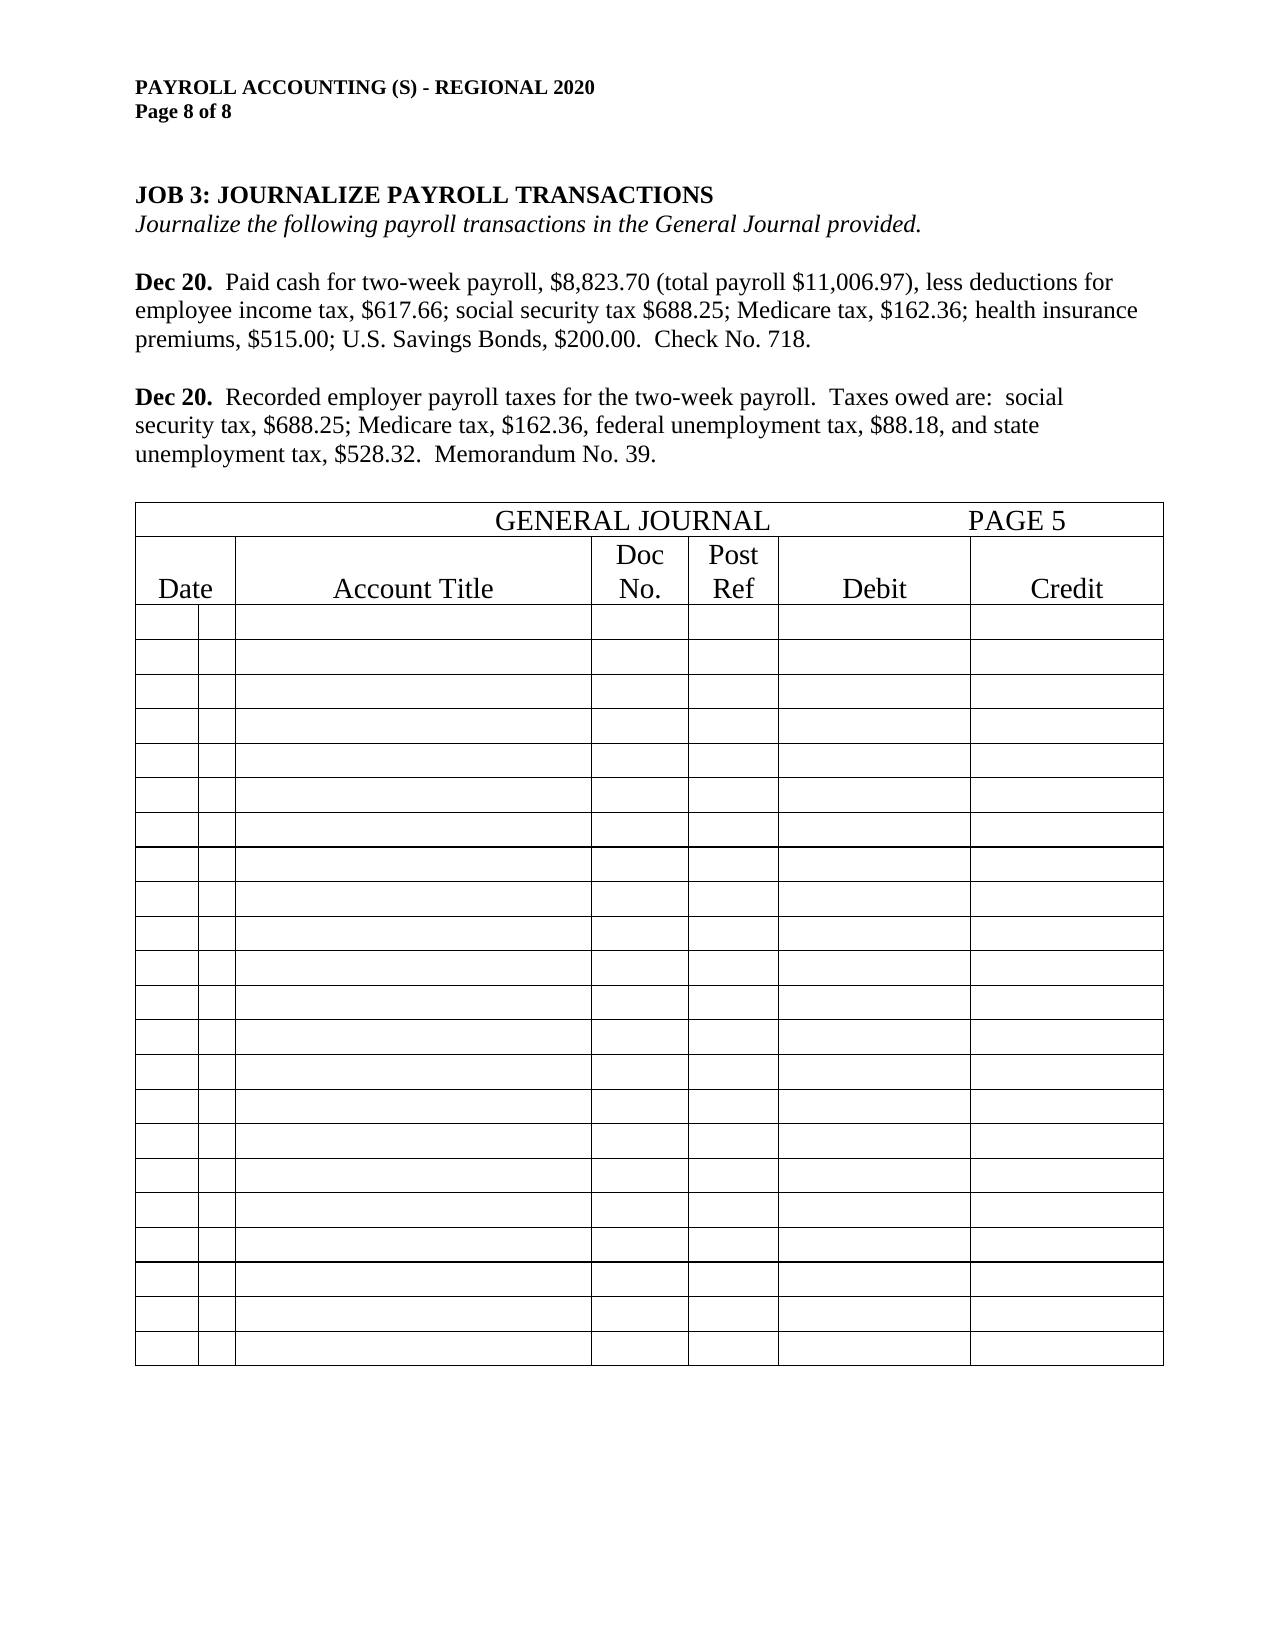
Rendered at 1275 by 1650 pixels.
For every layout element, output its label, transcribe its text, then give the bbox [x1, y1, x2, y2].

table_cell [971, 640, 1163, 673]
table_cell [136, 640, 198, 673]
table_cell [971, 917, 1163, 950]
table_cell [199, 1090, 235, 1123]
table_cell [592, 1090, 688, 1123]
table_cell Debit [779, 537, 970, 604]
table_cell [236, 1020, 591, 1054]
table_cell [779, 1159, 970, 1192]
table_cell [971, 1055, 1163, 1088]
table_cell [971, 1193, 1163, 1227]
table_cell [971, 951, 1163, 985]
table_cell [199, 1193, 235, 1227]
table_cell [689, 951, 778, 985]
table_cell [779, 1193, 970, 1227]
table_cell [592, 744, 688, 777]
table_cell Post Ref [689, 537, 778, 604]
table_cell [199, 1055, 235, 1088]
table_cell [199, 1124, 235, 1158]
table_cell [199, 1332, 235, 1365]
table_cell [199, 986, 235, 1019]
table_cell [971, 848, 1163, 881]
table_cell [136, 1263, 198, 1296]
table_cell [199, 1228, 235, 1261]
table_cell [971, 813, 1163, 846]
table_cell [236, 813, 591, 846]
table_cell [236, 917, 591, 950]
table_cell [689, 882, 778, 916]
text Dec 20. Recorded employer payroll taxes for the two-week payroll. Taxes owed are: social security tax, $688.25; Medicare tax, $162.36, federal unemployment tax, $88.18, and state unemployment tax, $528.32. Memorandum No. 39. [135, 382, 1140, 468]
table_cell [971, 1263, 1163, 1296]
table_cell [689, 917, 778, 950]
text Journalize the following payroll transactions in the General Journal provided. [135, 209, 1140, 238]
table_cell [199, 709, 235, 743]
table_cell [592, 951, 688, 985]
table_cell [592, 1193, 688, 1227]
table_cell [136, 813, 198, 846]
table_cell [689, 744, 778, 777]
table_cell [136, 1228, 198, 1261]
table_cell [689, 1297, 778, 1331]
table_cell [592, 1263, 688, 1296]
table_cell [971, 1297, 1163, 1331]
table_cell [592, 640, 688, 673]
table_cell [779, 675, 970, 708]
table_cell [971, 1020, 1163, 1054]
table_cell [236, 1055, 591, 1088]
table_cell [592, 1228, 688, 1261]
table_cell Date [136, 537, 235, 604]
table_cell [136, 1020, 198, 1054]
table_cell [779, 640, 970, 673]
table_cell [136, 1159, 198, 1192]
table_cell [236, 1159, 591, 1192]
table_cell [971, 986, 1163, 1019]
table_cell [136, 917, 198, 950]
table_cell [236, 951, 591, 985]
table_cell [199, 1020, 235, 1054]
table_cell [779, 605, 970, 639]
table_cell [971, 1159, 1163, 1192]
table_cell [689, 1263, 778, 1296]
table_cell [689, 1090, 778, 1123]
table_header GENERAL JOURNAL PAGE 5 [136, 503, 1163, 536]
table_cell [136, 605, 198, 639]
table_cell [689, 1228, 778, 1261]
table_cell [199, 882, 235, 916]
table_cell [971, 1332, 1163, 1365]
table_cell [971, 882, 1163, 916]
table_cell [136, 882, 198, 916]
table_cell [199, 848, 235, 881]
table_cell [236, 1332, 591, 1365]
table_cell [779, 1055, 970, 1088]
table_cell [779, 1297, 970, 1331]
table_cell [136, 1332, 198, 1365]
table_cell [199, 1263, 235, 1296]
table_cell [779, 1090, 970, 1123]
table_cell [971, 744, 1163, 777]
table_cell [971, 1124, 1163, 1158]
table_cell [136, 778, 198, 812]
table_cell [199, 640, 235, 673]
table_cell [236, 1297, 591, 1331]
table_cell [592, 1332, 688, 1365]
table_cell [779, 813, 970, 846]
table_cell [199, 813, 235, 846]
table_cell [199, 917, 235, 950]
table_cell [199, 675, 235, 708]
table_cell [779, 917, 970, 950]
table_cell Doc No. [592, 537, 688, 604]
table_cell [971, 1090, 1163, 1123]
table_cell [199, 1297, 235, 1331]
table_cell [779, 1332, 970, 1365]
table_cell [236, 1193, 591, 1227]
text JOB 3: JOURNALIZE PAYROLL TRANSACTIONS [135, 181, 1140, 209]
table_cell [199, 951, 235, 985]
table_cell [236, 605, 591, 639]
table_cell [779, 744, 970, 777]
table_cell [592, 848, 688, 881]
table_cell [236, 778, 591, 812]
table_cell [689, 1159, 778, 1192]
table_cell [136, 1193, 198, 1227]
table_cell [592, 882, 688, 916]
table_cell [689, 709, 778, 743]
table_cell Account Title [236, 537, 591, 604]
table_cell [136, 675, 198, 708]
table_cell [199, 778, 235, 812]
table_cell [779, 882, 970, 916]
table_cell [779, 1020, 970, 1054]
table_cell [136, 709, 198, 743]
table_cell [779, 778, 970, 812]
table_cell [689, 1055, 778, 1088]
table_cell [592, 778, 688, 812]
table_cell [136, 848, 198, 881]
table_cell [199, 1159, 235, 1192]
table_cell [236, 882, 591, 916]
table_cell [592, 986, 688, 1019]
table_cell [971, 709, 1163, 743]
table_cell [236, 709, 591, 743]
table_cell [236, 640, 591, 673]
table_cell [779, 986, 970, 1019]
table_cell [592, 1020, 688, 1054]
table_cell [136, 744, 198, 777]
table_cell [779, 1228, 970, 1261]
table_cell [779, 848, 970, 881]
table_cell [689, 640, 778, 673]
table_cell [689, 813, 778, 846]
table_cell [689, 986, 778, 1019]
table_cell [236, 744, 591, 777]
table_cell [136, 951, 198, 985]
table_cell [971, 1228, 1163, 1261]
table_cell [592, 605, 688, 639]
table_cell [236, 1090, 591, 1123]
table_cell [689, 848, 778, 881]
table_cell [592, 917, 688, 950]
table_cell [136, 986, 198, 1019]
table_cell [592, 1159, 688, 1192]
table_cell [136, 1297, 198, 1331]
table_cell [592, 709, 688, 743]
table_cell [236, 675, 591, 708]
table_cell [779, 1124, 970, 1158]
table_cell [779, 709, 970, 743]
table_cell [689, 778, 778, 812]
table_cell [689, 1020, 778, 1054]
table_cell [199, 605, 235, 639]
table_cell [136, 1124, 198, 1158]
table_cell [236, 848, 591, 881]
table_cell [199, 744, 235, 777]
table_cell [971, 778, 1163, 812]
table_cell [592, 1297, 688, 1331]
table_cell [236, 986, 591, 1019]
table_cell [592, 675, 688, 708]
table_cell [689, 1124, 778, 1158]
table_cell [971, 605, 1163, 639]
table_cell [236, 1228, 591, 1261]
table_cell [592, 1055, 688, 1088]
table_cell [136, 1090, 198, 1123]
table_cell [779, 951, 970, 985]
table_cell [136, 1055, 198, 1088]
table_cell [689, 1193, 778, 1227]
table_cell [971, 675, 1163, 708]
table_cell [689, 605, 778, 639]
table_cell [592, 813, 688, 846]
table_cell [592, 1124, 688, 1158]
table_cell [689, 1332, 778, 1365]
text Dec 20. Paid cash for two-week payroll, $8,823.70 (total payroll $11,006.97), less deductions for employee income tax, $617.66; social security tax $688.25; Medicare tax, $162.36; health insurance premiums, $515.00; U.S. Savings Bonds, $200.00. Check No. 718. [135, 267, 1140, 353]
table_cell [689, 675, 778, 708]
table_cell Credit [971, 537, 1163, 604]
table_cell [779, 1263, 970, 1296]
table_cell [236, 1124, 591, 1158]
table_cell [236, 1263, 591, 1296]
